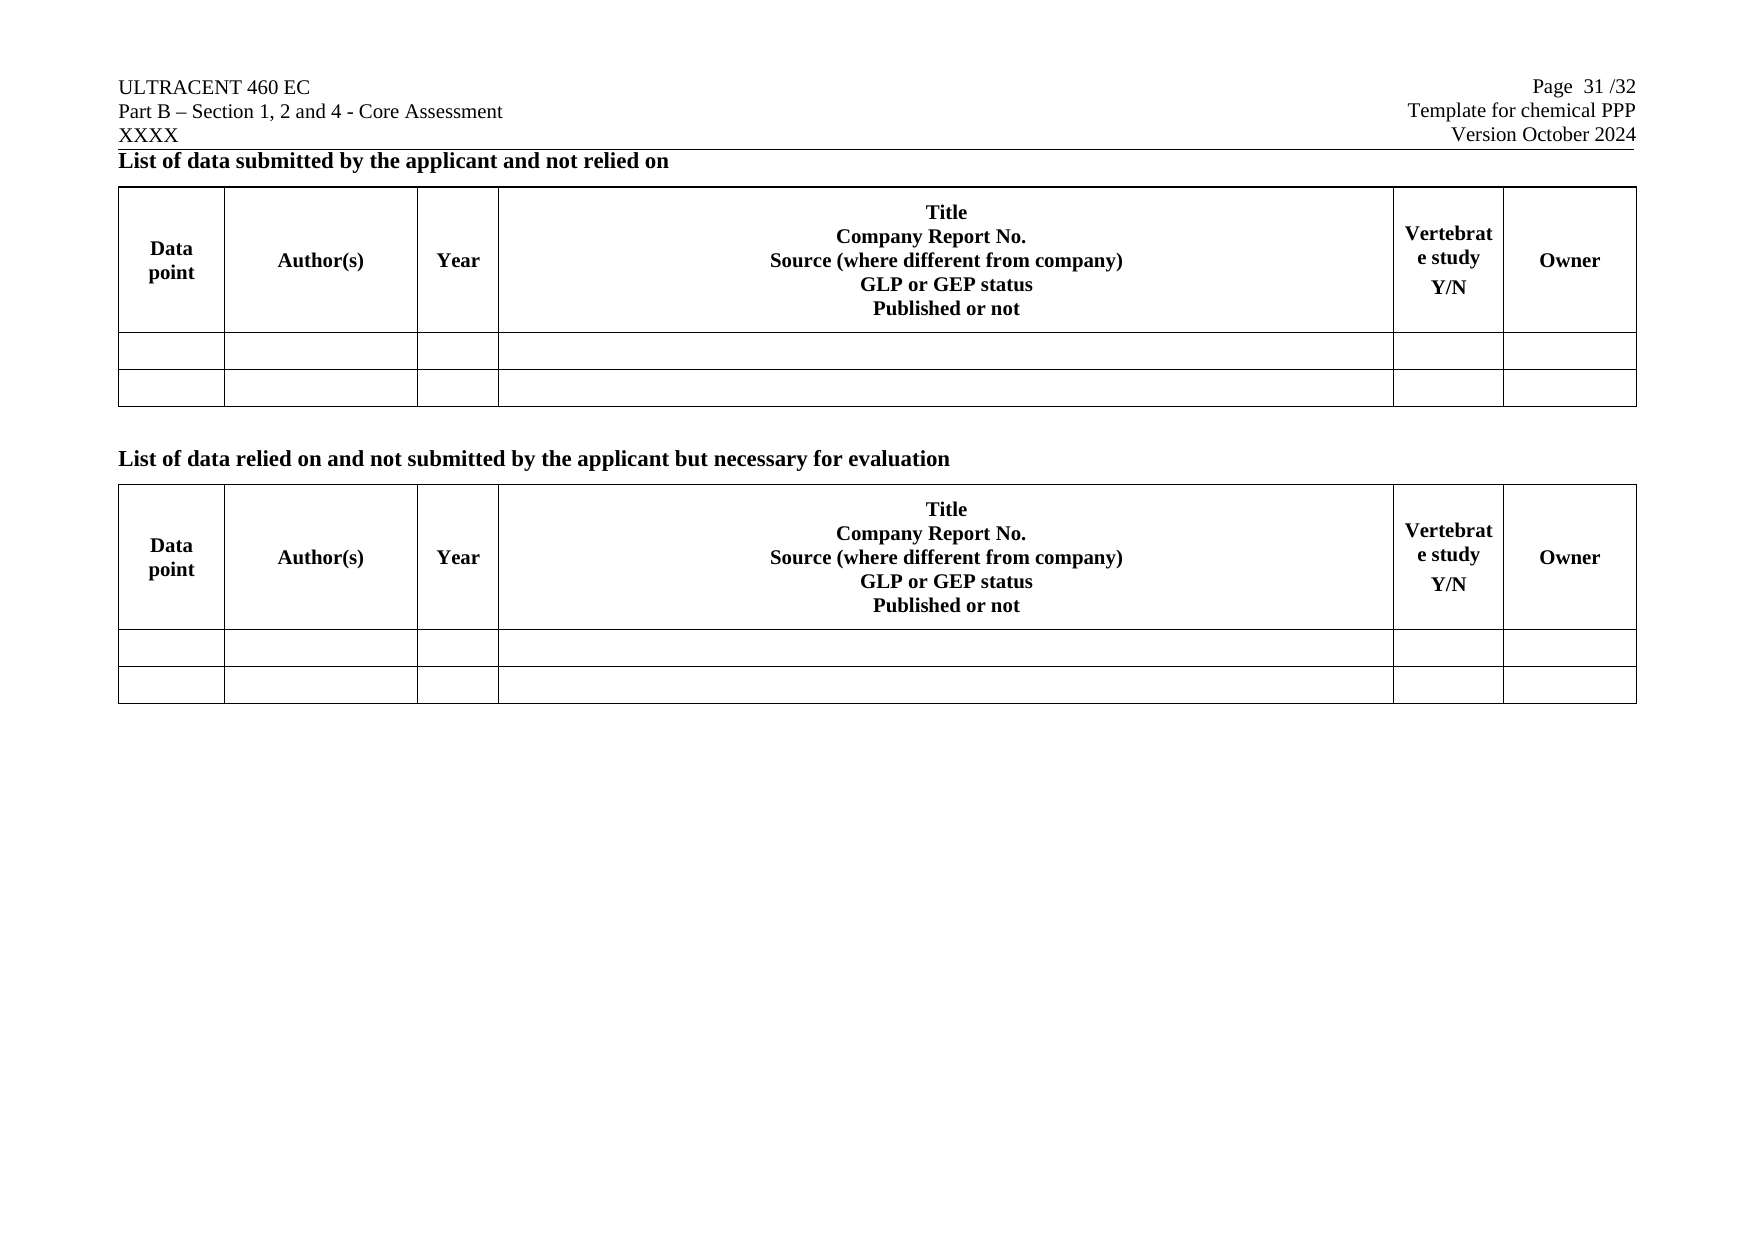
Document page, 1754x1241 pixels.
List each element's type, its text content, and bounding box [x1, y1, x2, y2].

table_cell [119, 370, 224, 406]
table_cell [499, 370, 1393, 406]
table_cell [499, 333, 1393, 369]
table_cell [119, 667, 224, 703]
table_cell [1394, 333, 1503, 369]
table_header Vertebrate study Y/N [1394, 188, 1503, 332]
text List of data relied on and not submitted by the applicant but necessary for evaluation [118, 445, 1636, 471]
table_header Owner [1504, 188, 1636, 332]
table_header Author(s) [225, 485, 417, 629]
table_cell [418, 370, 498, 406]
table_header Title Company Report No. Source (where different from company) GLP or GEP status Published or not [499, 188, 1393, 332]
table_cell [225, 630, 417, 666]
table_cell [1394, 370, 1503, 406]
table_cell [499, 630, 1393, 666]
table_cell [1504, 667, 1636, 703]
table_header Data point [119, 485, 224, 629]
table_cell [418, 333, 498, 369]
table_cell [1504, 333, 1636, 369]
table_header Year [418, 188, 498, 332]
table_cell [1394, 630, 1503, 666]
table_cell [418, 667, 498, 703]
table_cell [225, 333, 417, 369]
table_cell [1504, 630, 1636, 666]
table_cell [119, 333, 224, 369]
table_header Vertebrate study Y/N [1394, 485, 1503, 629]
text List of data submitted by the applicant and not relied on [118, 148, 1636, 174]
table_header Year [418, 485, 498, 629]
table_cell [499, 667, 1393, 703]
table_cell [119, 630, 224, 666]
table_header Author(s) [225, 188, 417, 332]
table_header Data point [119, 188, 224, 332]
table_cell [225, 667, 417, 703]
table_header Title Company Report No. Source (where different from company) GLP or GEP status Published or not [499, 485, 1393, 629]
table_cell [418, 630, 498, 666]
table_cell [1394, 667, 1503, 703]
table_header Owner [1504, 485, 1636, 629]
table_cell [225, 370, 417, 406]
table_cell [1504, 370, 1636, 406]
